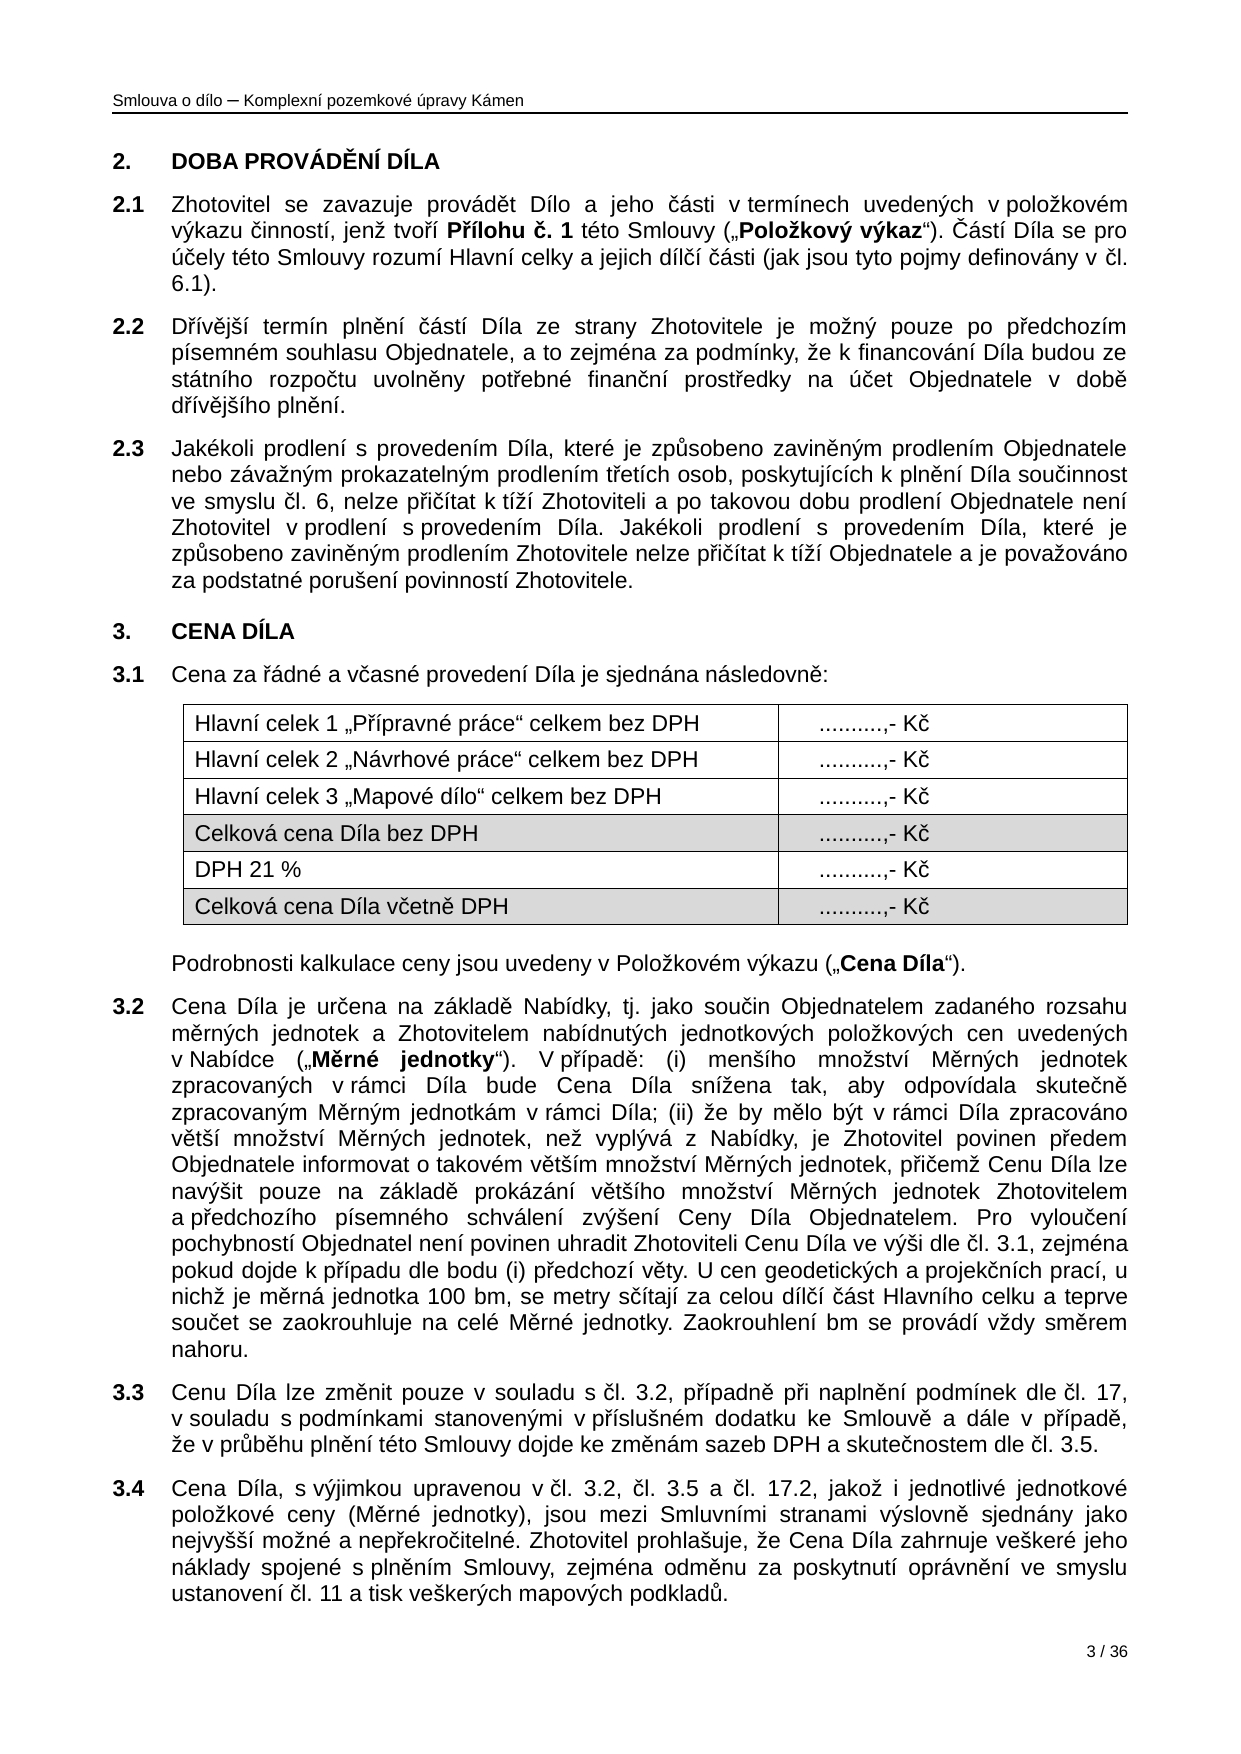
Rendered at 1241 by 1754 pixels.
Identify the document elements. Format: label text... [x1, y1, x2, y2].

table_cell DPH 21 % [184, 852, 778, 887]
table_cell ..........,- Kč [779, 889, 1127, 924]
text Doba PROVÁDĚNÍ díla [112, 148, 1128, 174]
table_cell ..........,- Kč [779, 852, 1127, 887]
table_cell Hlavní celek 2 „Návrhové práce“ celkem bez DPH [184, 742, 778, 777]
table_header Hlavní celek 1 „Přípravné práce“ celkem bez DPH [184, 705, 778, 741]
table_cell ..........,- Kč [779, 742, 1127, 777]
text Zhotovitel se zavazuje provádět Dílo a jeho části v termínech uvedených v položkovém výkazu činností, jenž tvoří Přílohu č. 1 této Smlouvy („Položkový výkaz“). Částí Díla se pro účely této Smlouvy rozumí Hlavní celky a jejich dílčí části (jak jsou tyto pojmy definovány v čl. 6.1). [112, 191, 1128, 296]
list Podrobnosti kalkulace ceny jsou uvedeny v Položkovém výkazu („Cena Díla“). [171, 950, 1128, 976]
table_header ..........,- Kč [779, 705, 1127, 741]
text Jakékoli prodlení s provedením Díla, které je způsobeno zaviněným prodlením Objednatele nebo závažným prokazatelným prodlením třetích osob, poskytujících k plnění Díla součinnost ve smyslu čl. 6, nelze přičítat k tíží Zhotoviteli a po takovou dobu prodlení Objednatele není Zhotovitel v prodlení s provedením Díla. Jakékoli prodlení s provedením Díla, které je způsobeno zaviněným prodlením Zhotovitele nelze přičítat k tíží Objednatele a je považováno za podstatné porušení povinností Zhotovitele. [112, 435, 1128, 593]
text Cena za řádné a včasné provedení Díla je sjednána následovně: [112, 661, 1128, 687]
text Dřívější termín plnění částí Díla ze strany Zhotovitele je možný pouze po předchozím písemném souhlasu Objednatele, a to zejména za podmínky, že k financování Díla budou ze státního rozpočtu uvolněny potřebné finanční prostředky na účet Objednatele v době dřívějšího plnění. [112, 313, 1128, 418]
table_cell Hlavní celek 3 „Mapové dílo“ celkem bez DPH [184, 779, 778, 814]
text Cena díla [112, 618, 1128, 644]
table_cell ..........,- Kč [779, 779, 1127, 814]
text Cena Díla, s výjimkou upravenou v čl. 3.2, čl. 3.6 a čl. 17.2, jakož i jednotlivé jednotkové položkové ceny (Měrné jednotky), jsou mezi Smluvními stranami výslovně sjednány jako nejvyšší možné a nepřekročitelné. Zhotovitel prohlašuje, že Cena Díla zahrnuje veškeré jeho náklady spojené s plněním Smlouvy, zejména odměnu za poskytnutí oprávnění ve smyslu ustanovení čl. 11 a tisk veškerých mapových podkladů. [112, 1474, 1128, 1606]
table_cell Celková cena Díla včetně DPH [184, 889, 778, 924]
text Cena Díla je určena na základě Nabídky, tj. jako součin Objednatelem zadaného rozsahu měrných jednotek a Zhotovitelem nabídnutých jednotkových položkových cen uvedených v Nabídce („Měrné jednotky“). V případě: (i) menšího množství Měrných jednotek zpracovaných v rámci Díla bude Cena Díla snížena tak, aby odpovídala skutečně zpracovaným Měrným jednotkám v rámci Díla; (ii) že by mělo být v rámci Díla zpracováno větší množství Měrných jednotek, než vyplývá z Nabídky, je Zhotovitel povinen předem Objednatele informovat o takovém větším množství Měrných jednotek, přičemž Cenu Díla lze navýšit pouze na základě prokázání většího množství Měrných jednotek Zhotovitelem a předchozího písemného schválení zvýšení Ceny Díla Objednatelem. Pro vyloučení pochybností Objednatel není povinen uhradit Zhotoviteli Cenu Díla ve výši dle čl. 3.1, zejména pokud dojde k případu dle bodu (i) předchozí věty. U cen geodetických a projekčních prací, u nichž je měrná jednotka 100 bm, se metry sčítají za celou dílčí část Hlavního celku a teprve součet se zaokrouhluje na celé Měrné jednotky. Zaokrouhlení bm se provádí vždy směrem nahoru. [112, 993, 1128, 1362]
text Cenu Díla lze změnit pouze v souladu s čl. 3.2, případně při naplnění podmínek dle čl. 17, v souladu s podmínkami stanovenými v příslušném dodatku ke Smlouvě a dále v případě, že v průběhu plnění této Smlouvy dojde ke změnám sazeb DPH a skutečnostem dle čl. 3.6. [112, 1379, 1128, 1458]
table_cell ..........,- Kč [779, 815, 1127, 851]
table_cell Celková cena Díla bez DPH [184, 815, 778, 851]
